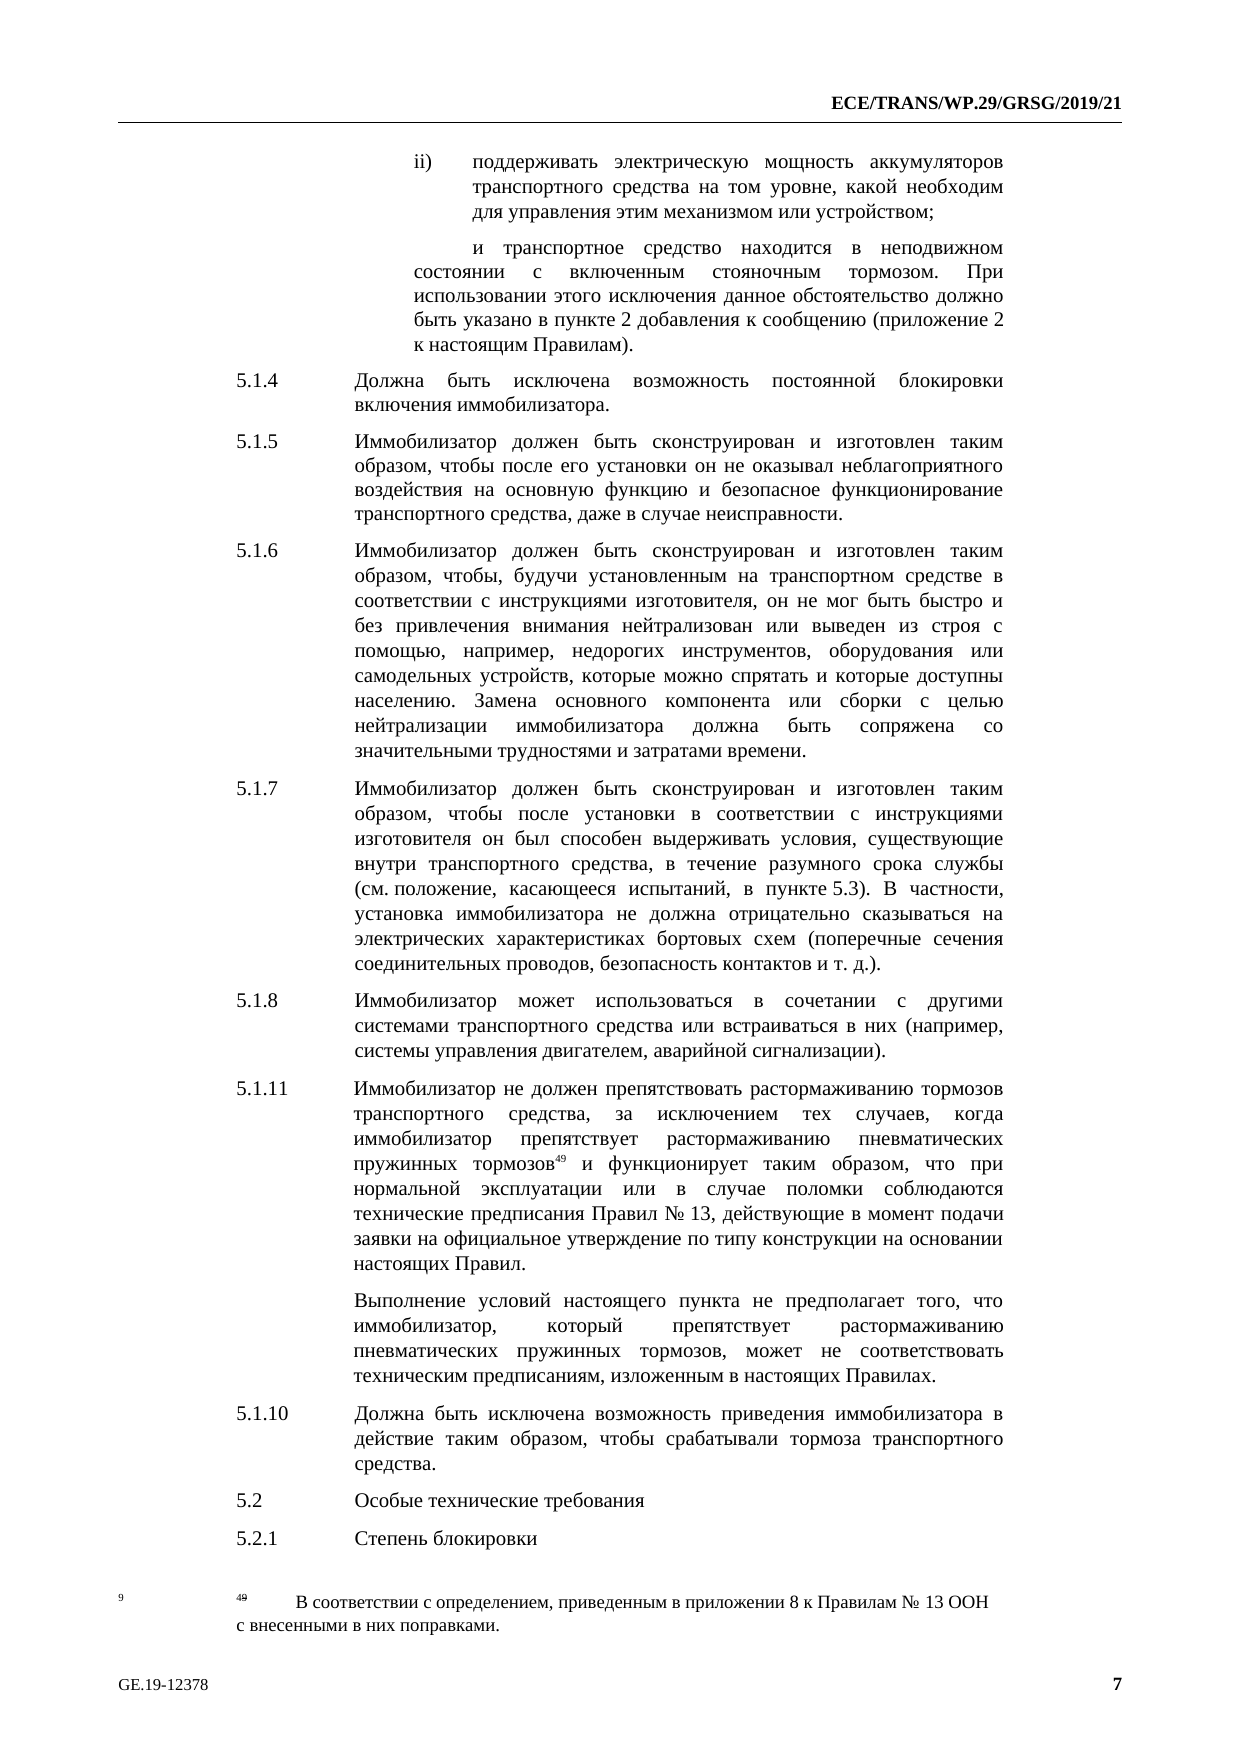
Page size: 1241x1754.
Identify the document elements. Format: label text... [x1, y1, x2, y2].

text 5.2 Особые технические требования [236, 1487, 1004, 1512]
text 5.1.8 Иммобилизатор может использоваться в сочетании с другими системами транспортного средства или встраиваться в них (например, системы управления двигателем, аварийной сигнализации). [236, 987, 1004, 1062]
text 5.1.10 Должна быть исключена возможность приведения иммобилизатора в действие таким образом, чтобы срабатывали тормоза транспортного средства. [236, 1400, 1004, 1475]
text 5.1.7 Иммобилизатор должен быть сконструирован и изготовлен таким образом, чтобы после установки в соответствии с инструкциями изготовителя он был способен выдерживать условия, существующие внутри транспортного средства, в течение разумного срока службы (см. положение, касающееся испытаний, в пункте 5.3). В частности, установка иммобилизатора не должна отрицательно сказываться на электрических характеристиках бортовых схем (поперечные сечения соединительных проводов, безопасность контактов и т. д.). [236, 775, 1004, 975]
text 5.1.11 Иммобилизатор не должен препятствовать растормаживанию тормозов транспортного средства, за исключением тех случаев, когда иммобилизатор препятствует растормаживанию пневматических пружинных тормозов49 и функционирует таким образом, что при нормальной эксплуатации или в случае поломки соблюдаются технические предписания Правил № 13, действующие в момент подачи заявки на официальное утверждение по типу конструкции на основании настоящих Правил. [236, 1075, 1004, 1275]
text и транспортное средство находится в неподвижном состоянии с включенным стояночным тормозом. При использовании этого исключения данное обстоятельство должно быть указано в пункте 2 добавления к сообщению (приложение 2 к настоящим Правилам). [354, 235, 1004, 356]
text 5.2.1 Степень блокировки [236, 1525, 1004, 1550]
text ii) поддерживать электрическую мощность аккумуляторов транспортного средства на том уровне, какой необходим для управления этим механизмом или устройством; [354, 148, 1004, 223]
text 5.1.4 Должна быть исключена возможность постоянной блокировки включения иммобилизатора. [236, 368, 1004, 416]
text Выполнение условий настоящего пункта не предполагает того, что иммобилизатор, который препятствует растормаживанию пневматических пружинных тормозов, может не соответствовать техническим предписаниям, изложенным в настоящих Правилах. [353, 1287, 1004, 1387]
text 5.1.5 Иммобилизатор должен быть сконструирован и изготовлен таким образом, чтобы после его установки он не оказывал неблагоприятного воздействия на основную функцию и безопасное функционирование транспортного средства, даже в случае неисправности. [236, 429, 1004, 525]
text 5.1.6 Иммобилизатор должен быть сконструирован и изготовлен таким образом, чтобы, будучи установленным на транспортном средстве в соответствии с инструкциями изготовителя, он не мог быть быстро и без привлечения внимания нейтрализован или выведен из строя с помощью, например, недорогих инструментов, оборудования или самодельных устройств, которые можно спрятать и которые доступны населению. Замена основного компонента или сборки с целью нейтрализации иммобилизатора должна быть сопряжена со значительными трудностями и затратами времени. [236, 537, 1004, 762]
